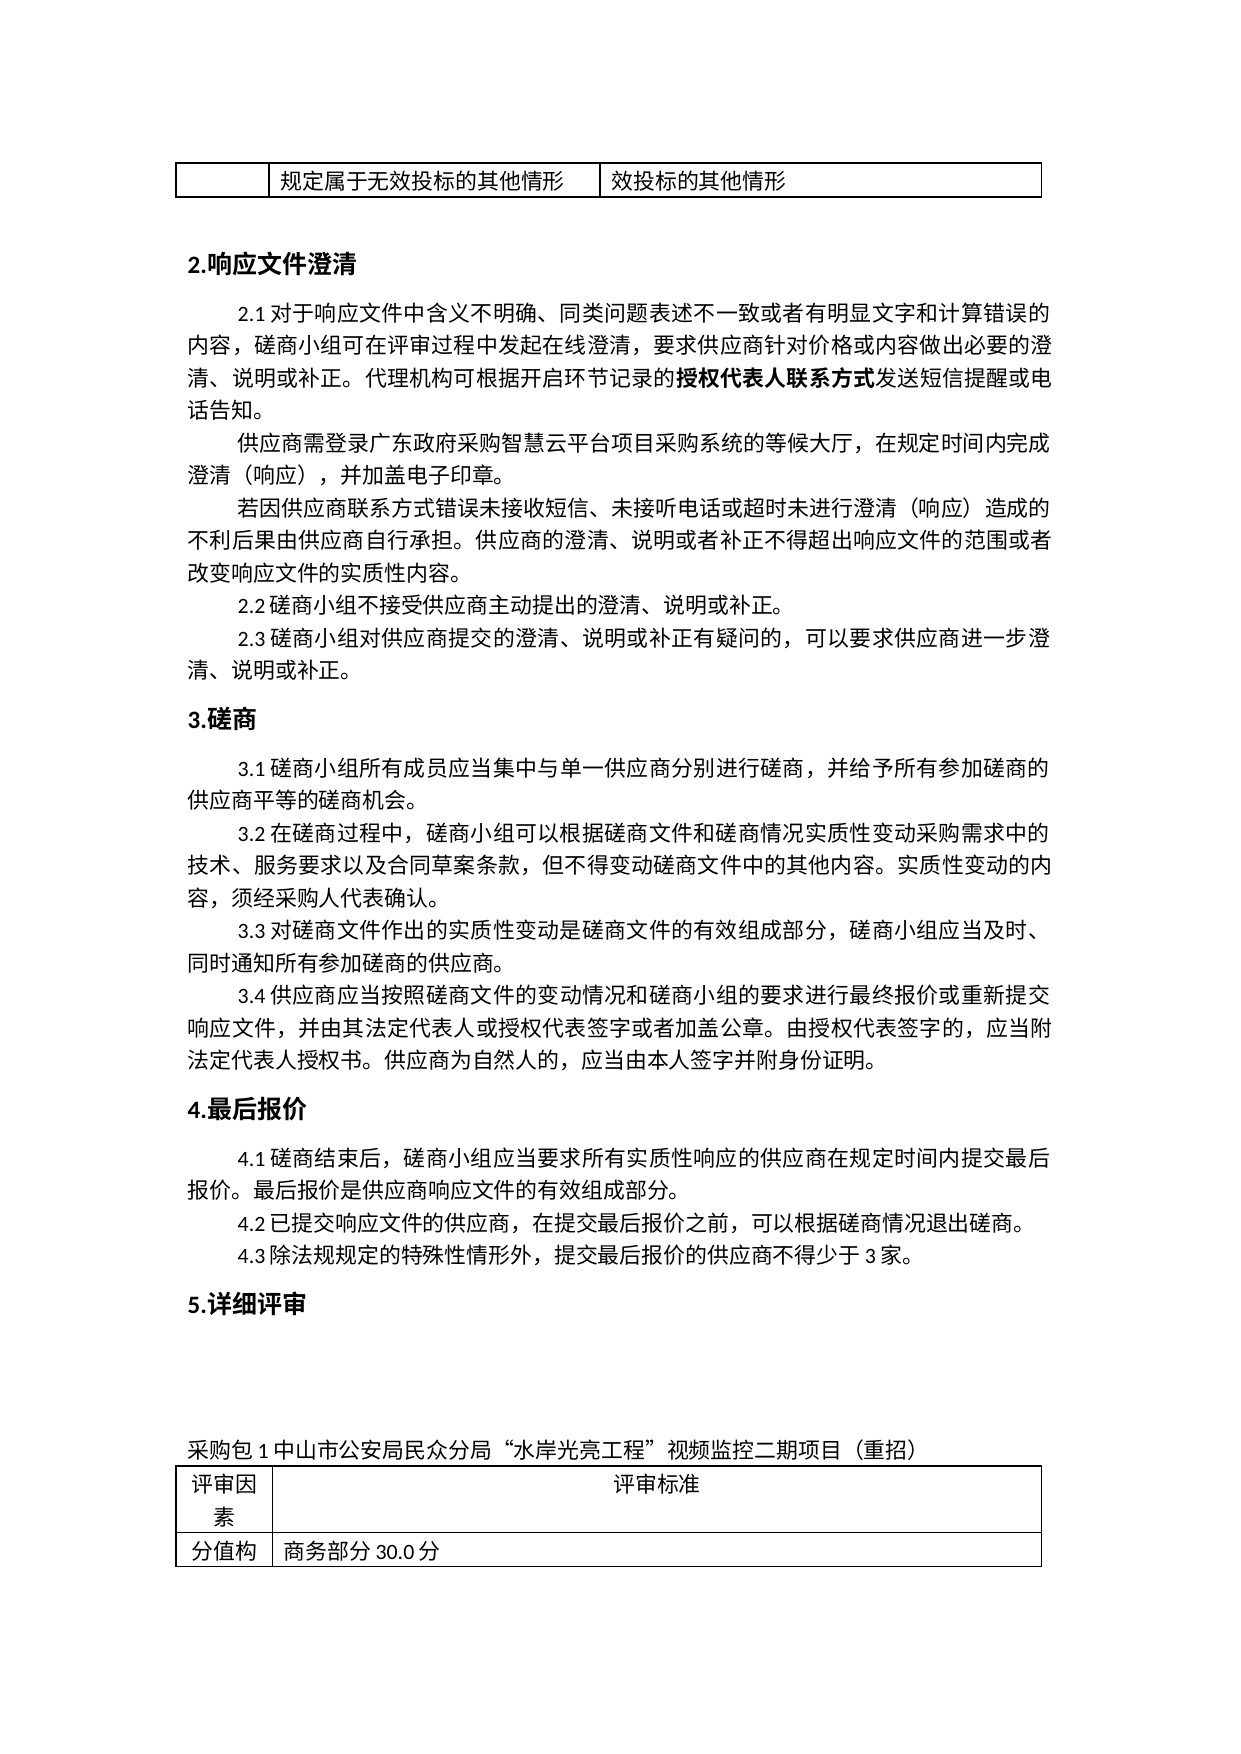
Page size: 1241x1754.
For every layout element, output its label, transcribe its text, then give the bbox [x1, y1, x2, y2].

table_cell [601, 164, 1041, 196]
text 3.1磋商小组所有成员应当集中与单一供应商分别进行磋商，并给予所有参加磋商的供应商平等的磋商机会。 [187, 750, 1053, 815]
table_cell 分值构成 [177, 1533, 272, 1566]
text 2.2磋商小组不接受供应商主动提出的澄清、说明或补正。 [187, 588, 1053, 620]
text 4.1磋商结束后，磋商小组应当要求所有实质性响应的供应商在规定时间内提交最后报价。最后报价是供应商响应文件的有效组成部分。 [187, 1140, 1053, 1205]
text 2.响应文件澄清 [187, 230, 1053, 295]
text 4.3除法规规定的特殊性情形外，提交最后报价的供应商不得少于3家。 [187, 1238, 1053, 1270]
table_header 评审标准 [273, 1467, 1041, 1532]
text 2.1对于响应文件中含义不明确、同类问题表述不一致或者有明显文字和计算错误的内容，磋商小组可在评审过程中发起在线澄清，要求供应商针对价格或内容做出必要的澄清、说明或补正。代理机构可根据开启环节记录的授权代表人联系方式发送短信提醒或电话告知。 [187, 295, 1053, 425]
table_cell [270, 164, 599, 196]
table_cell 6 [177, 164, 268, 196]
text 2.3磋商小组对供应商提交的澄清、说明或补正有疑问的，可以要求供应商进一步澄清、说明或补正。 [187, 620, 1053, 685]
text 若因供应商联系方式错误未接收短信、未接听电话或超时未进行澄清（响应）造成的不利后果由供应商自行承担。供应商的澄清、说明或者补正不得超出响应文件的范围或者改变响应文件的实质性内容。 [187, 490, 1053, 588]
text 3.2在磋商过程中，磋商小组可以根据磋商文件和磋商情况实质性变动采购需求中的技术、服务要求以及合同草案条款，但不得变动磋商文件中的其他内容。实质性变动的内容，须经采购人代表确认。 [187, 815, 1053, 913]
text 4.2已提交响应文件的供应商，在提交最后报价之前，可以根据磋商情况退出磋商。 [187, 1205, 1053, 1238]
text 3.磋商 [187, 685, 1053, 750]
table_header 评审因素 [177, 1467, 272, 1532]
text 4.最后报价 [187, 1075, 1053, 1140]
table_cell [273, 1533, 1041, 1566]
text 3.4供应商应当按照磋商文件的变动情况和磋商小组的要求进行最终报价或重新提交响应文件，并由其法定代表人或授权代表签字或者加盖公章。由授权代表签字的，应当附法定代表人授权书。供应商为自然人的，应当由本人签字并附身份证明。 [187, 978, 1053, 1075]
text 5.详细评审 [187, 1270, 1053, 1335]
text 3.3对磋商文件作出的实质性变动是磋商文件的有效组成部分，磋商小组应当及时、同时通知所有参加磋商的供应商。 [187, 913, 1053, 978]
text 供应商需登录广东政府采购智慧云平台项目采购系统的等候大厅，在规定时间内完成澄清（响应），并加盖电子印章。 [187, 425, 1053, 490]
text 采购包1中山市公安局民众分局“水岸光亮工程”视频监控二期项目（重招） [187, 1433, 1053, 1465]
